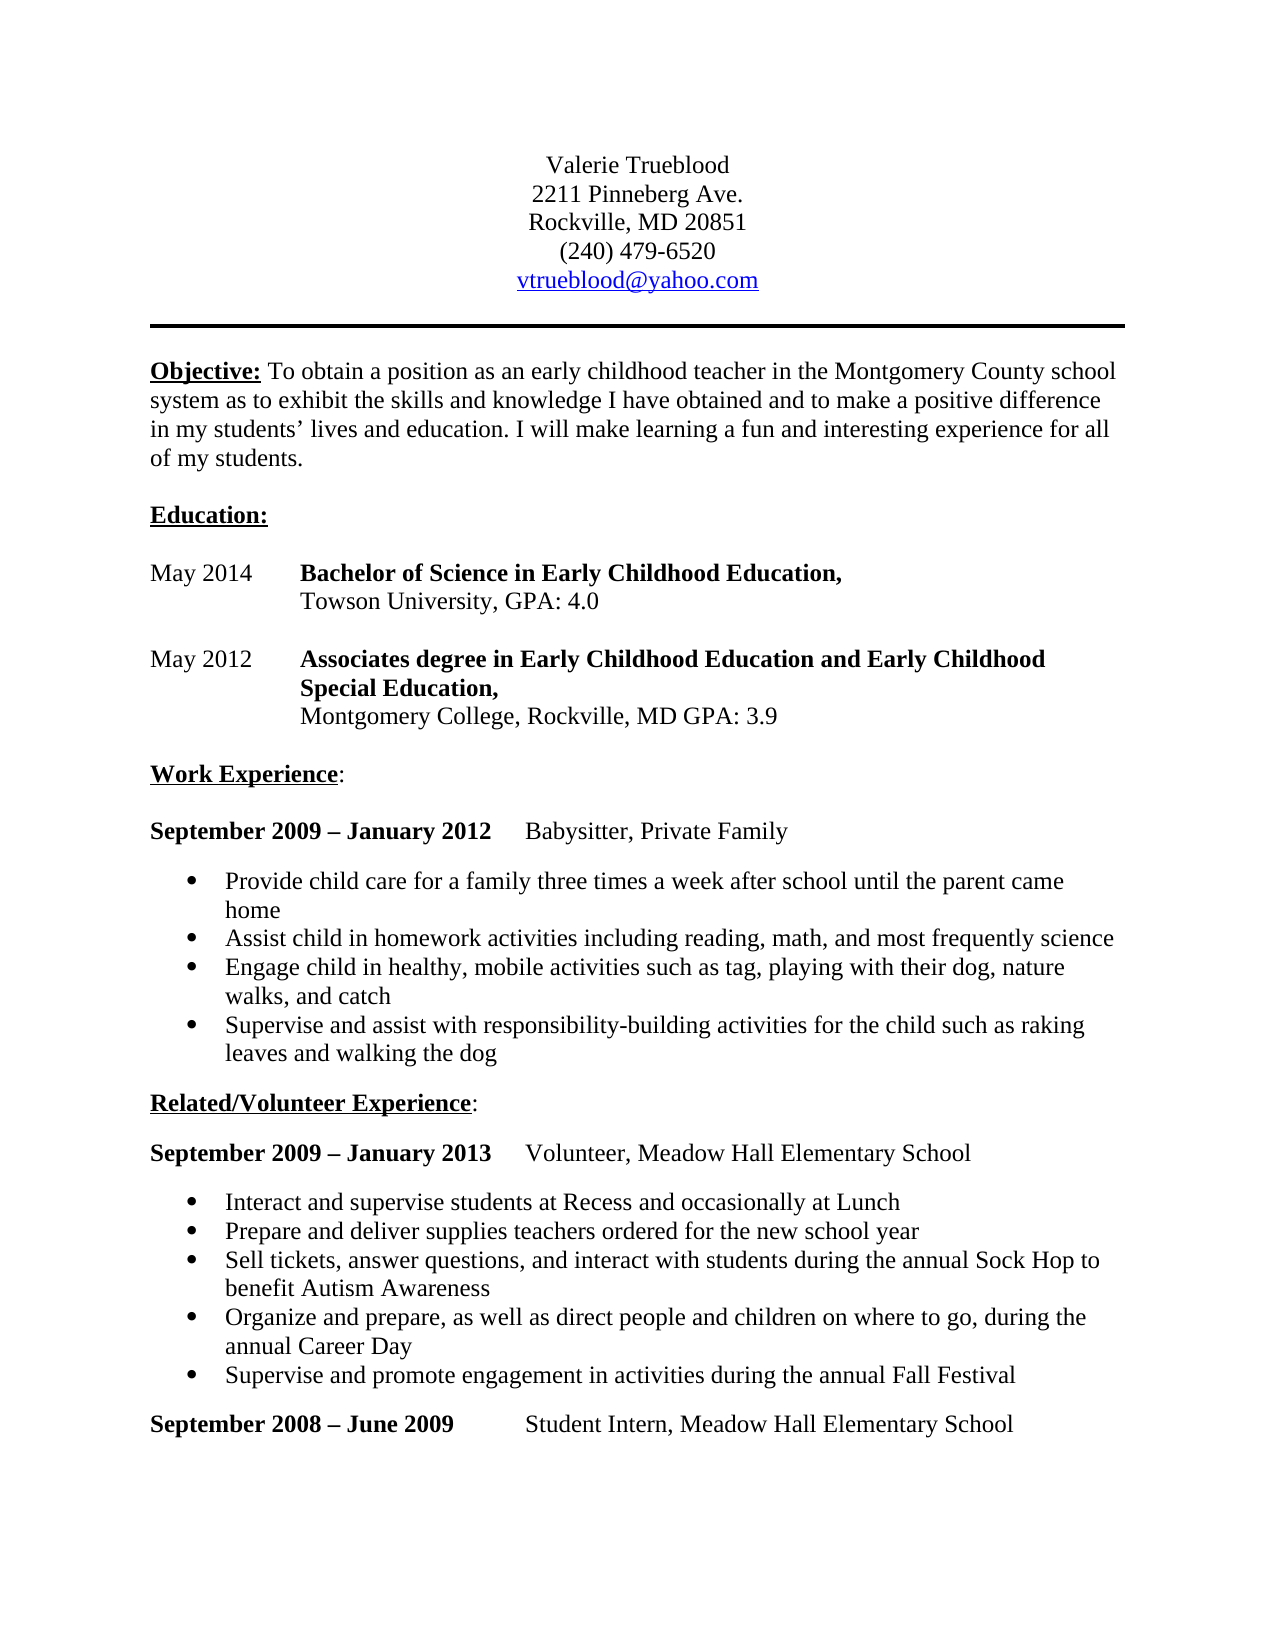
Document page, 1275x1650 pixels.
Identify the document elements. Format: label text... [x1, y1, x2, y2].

text May 2012 Associates degree in Early Childhood Education and Early Childhood Special Education, [150, 644, 1125, 701]
text vtrueblood@yahoo.com [150, 265, 1125, 294]
list Organize and prepare, as well as direct people and children on where to go, during the annual Career Day [187, 1302, 1125, 1360]
list Engage child in healthy, mobile activities such as tag, playing with their dog, nature walks, and catch [187, 952, 1125, 1010]
list Interact and supervise students at Recess and occasionally at Lunch [187, 1187, 1125, 1216]
list Supervise and assist with responsibility-building activities for the child such as raking leaves and walking the dog [187, 1010, 1125, 1067]
text Objective: To obtain a position as an early childhood teacher in the Montgomery County school system as to exhibit the skills and knowledge I have obtained and to make a positive difference in my students’ lives and education. I will make learning a fun and interesting experience for all of my students. [150, 356, 1125, 471]
text Education: [150, 500, 1125, 529]
text Work Experience: [150, 759, 1125, 788]
list Sell tickets, answer questions, and interact with students during the annual Sock Hop to benefit Autism Awareness [187, 1245, 1125, 1302]
list Provide child care for a family three times a week after school until the parent came home [187, 866, 1125, 923]
text (240) 479-6520 [150, 236, 1125, 265]
text September 2009 – January 2013 Volunteer, Meadow Hall Elementary School [150, 1138, 1125, 1166]
list Prepare and deliver supplies teachers ordered for the new school year [187, 1216, 1125, 1245]
text September 2009 – January 2012 Babysitter, Private Family [150, 816, 1125, 845]
text May 2014 Bachelor of Science in Early Childhood Education, [150, 558, 1125, 586]
text 2211 Pinneberg Ave. [150, 179, 1125, 207]
text Towson University, GPA: 4.0 [150, 586, 1125, 615]
list Supervise and promote engagement in activities during the annual Fall Festival [187, 1360, 1125, 1388]
list Assist child in homework activities including reading, math, and most frequently science [187, 923, 1125, 952]
text Related/Volunteer Experience: [150, 1088, 1125, 1117]
text September 2008 – June 2009 Student Intern, Meadow Hall Elementary School [150, 1409, 1125, 1438]
text Rockville, MD 20851 [150, 207, 1125, 236]
text Valerie Trueblood [150, 150, 1125, 179]
text Montgomery College, Rockville, MD GPA: 3.9 [150, 701, 1125, 730]
